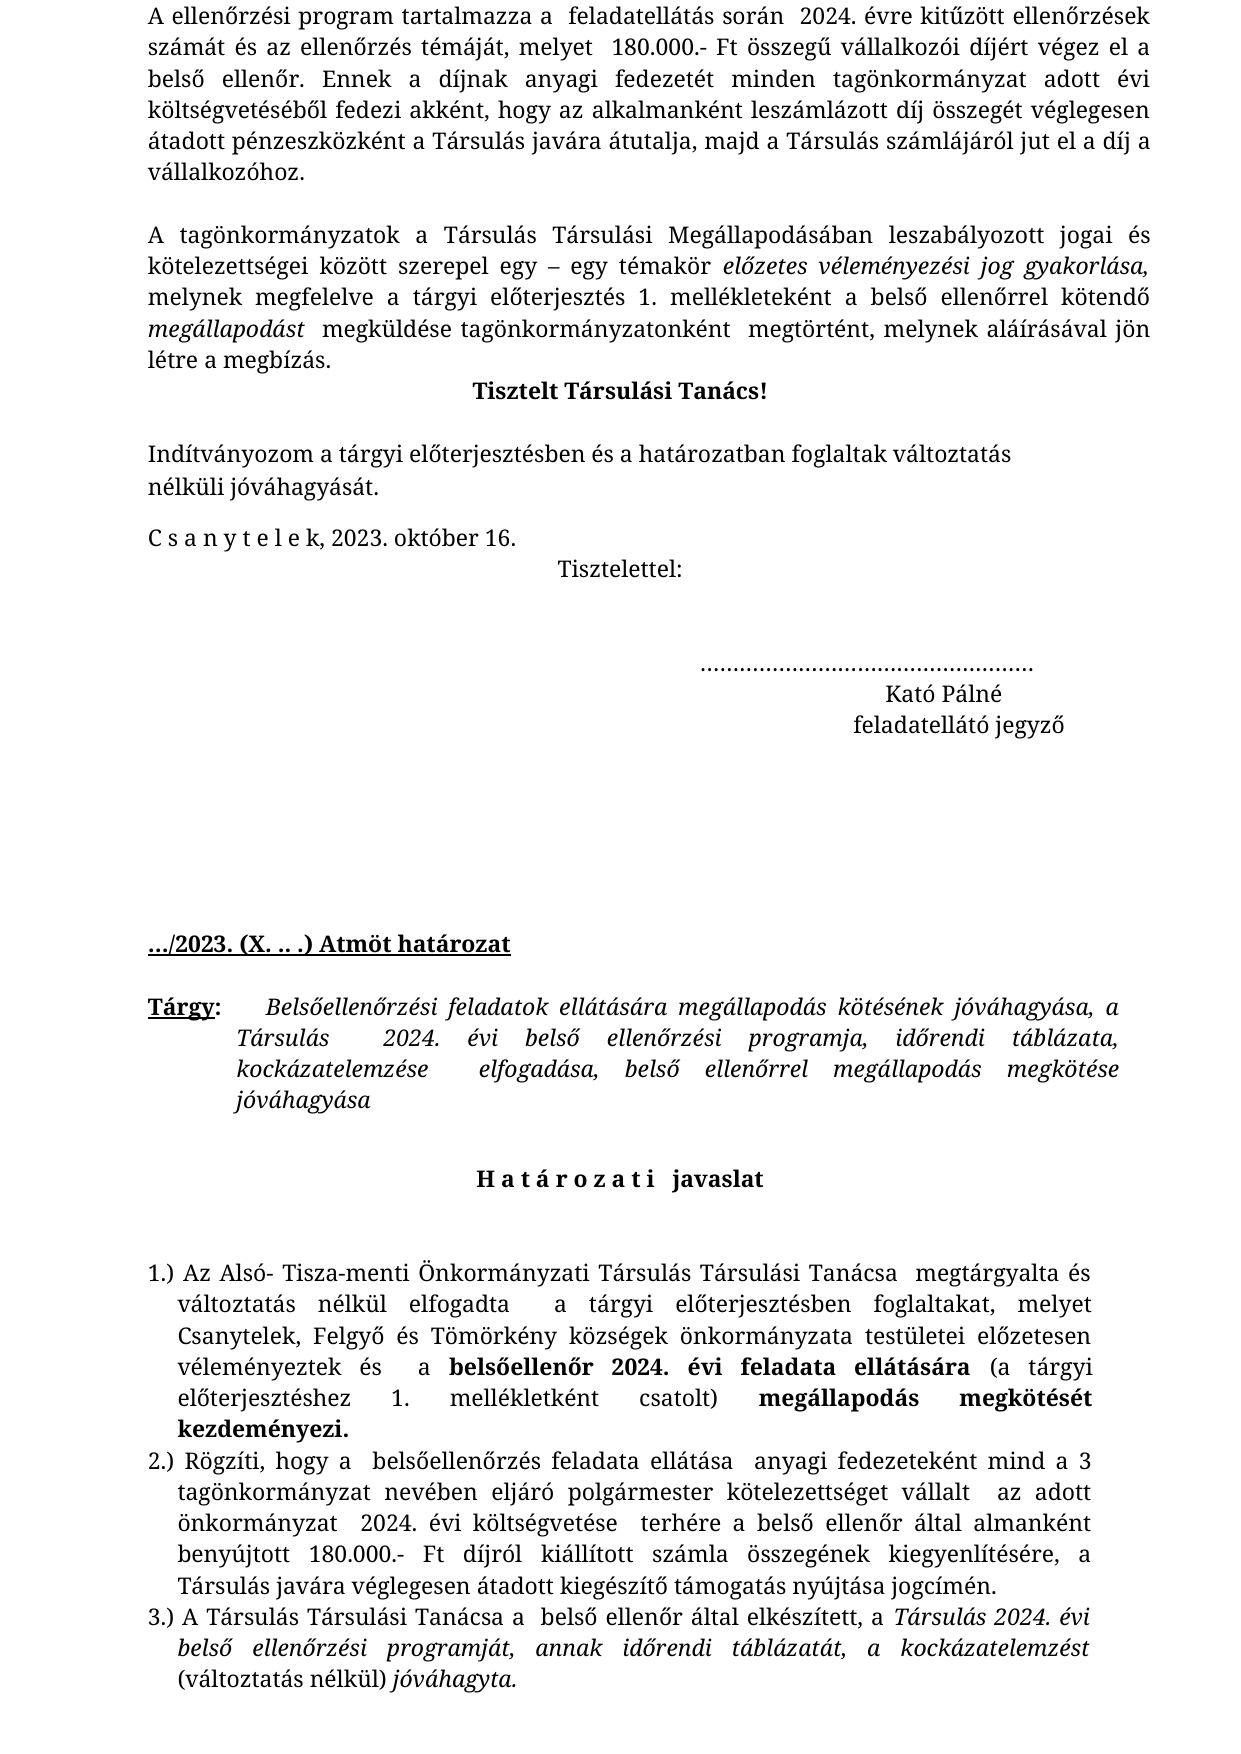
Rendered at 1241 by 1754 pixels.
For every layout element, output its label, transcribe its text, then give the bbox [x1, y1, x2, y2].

text 2.) Rögzíti, hogy a belsőellenőrzés feladata ellátása anyagi fedezeteként mind a 3 tagönkormányzat nevében eljáró polgármester kötelezettséget vállalt az adott önkormányzat 2024. évi költségvetése terhére a belső ellenőr által almanként benyújtott 180.000.- Ft díjról kiállított számla összegének kiegyenlítésére, a Társulás javára véglegesen átadott kiegészítő támogatás nyújtása jogcímén. [148, 1444, 1093, 1601]
text Tisztelettel: [148, 553, 1093, 584]
text …/2023. (X. .. .) Atmöt határozat [148, 928, 1093, 959]
text Indítványozom a tárgyi előterjesztésben és a határozatban foglaltak változtatás nélküli jóváhagyását. [148, 437, 1093, 502]
text Tárgy: Belsőellenőrzési feladatok ellátására megállapodás kötésének jóváhagyása, a Társulás 2024. évi belső ellenőrzési programja, időrendi táblázata, kockázatelemzése elfogadása, belső ellenőrrel megállapodás megkötése jóváhagyása [148, 990, 1122, 1115]
text A ellenőrzési program tartalmazza a feladatellátás során 2024. évre kitűzött ellenőrzések számát és az ellenőrzés témáját, melyet 180.000.- Ft összegű vállalkozói díjért végez el a belső ellenőr. Ennek a díjnak anyagi fedezetét minden tagönkormányzat adott évi költségvetéséből fedezi akként, hogy az alkalmanként leszámlázott díj összegét véglegesen átadott pénzeszközként a Társulás javára átutalja, majd a Társulás számlájáról jut el a díj a vállalkozóhoz. [148, 0, 1152, 187]
text 1.) Az Alsó- Tisza-menti Önkormányzati Társulás Társulási Tanácsa megtárgyalta és változtatás nélkül elfogadta a tárgyi előterjesztésben foglaltakat, melyet Csanytelek, Felgyő és Tömörkény községek önkormányzata testületei előzetesen véleményeztek és a belsőellenőr 2024. évi feladata ellátására (a tárgyi előterjesztéshez 1. mellékletként csatolt) megállapodás megkötését kezdeményezi. [148, 1257, 1093, 1444]
text feladatellátó jegyző [148, 709, 1093, 740]
text H a t á r o z a t i javaslat [148, 1163, 1093, 1194]
text A tagönkormányzatok a Társulás Társulási Megállapodásában leszabályozott jogai és kötelezettségei között szerepel egy – egy témakör előzetes véleményezési jog gyakorlása, melynek megfelelve a tárgyi előterjesztés 1. mellékleteként a belső ellenőrrel kötendő megállapodást megküldése tagönkormányzatonként megtörtént, melynek aláírásával jön létre a megbízás. [148, 219, 1152, 375]
text …………………………………………… [148, 647, 1093, 678]
text Kató Pálné [148, 678, 1093, 709]
text 3.) A Társulás Társulási Tanácsa a belső ellenőr által elkészített, a Társulás 2024. évi belső ellenőrzési programját, annak időrendi táblázatát, a kockázatelemzést (változtatás nélkül) jóváhagyta. [148, 1601, 1093, 1694]
text Tisztelt Társulási Tanács! [148, 375, 1093, 406]
text C s a n y t e l e k, 2023. október 16. [148, 522, 1093, 553]
